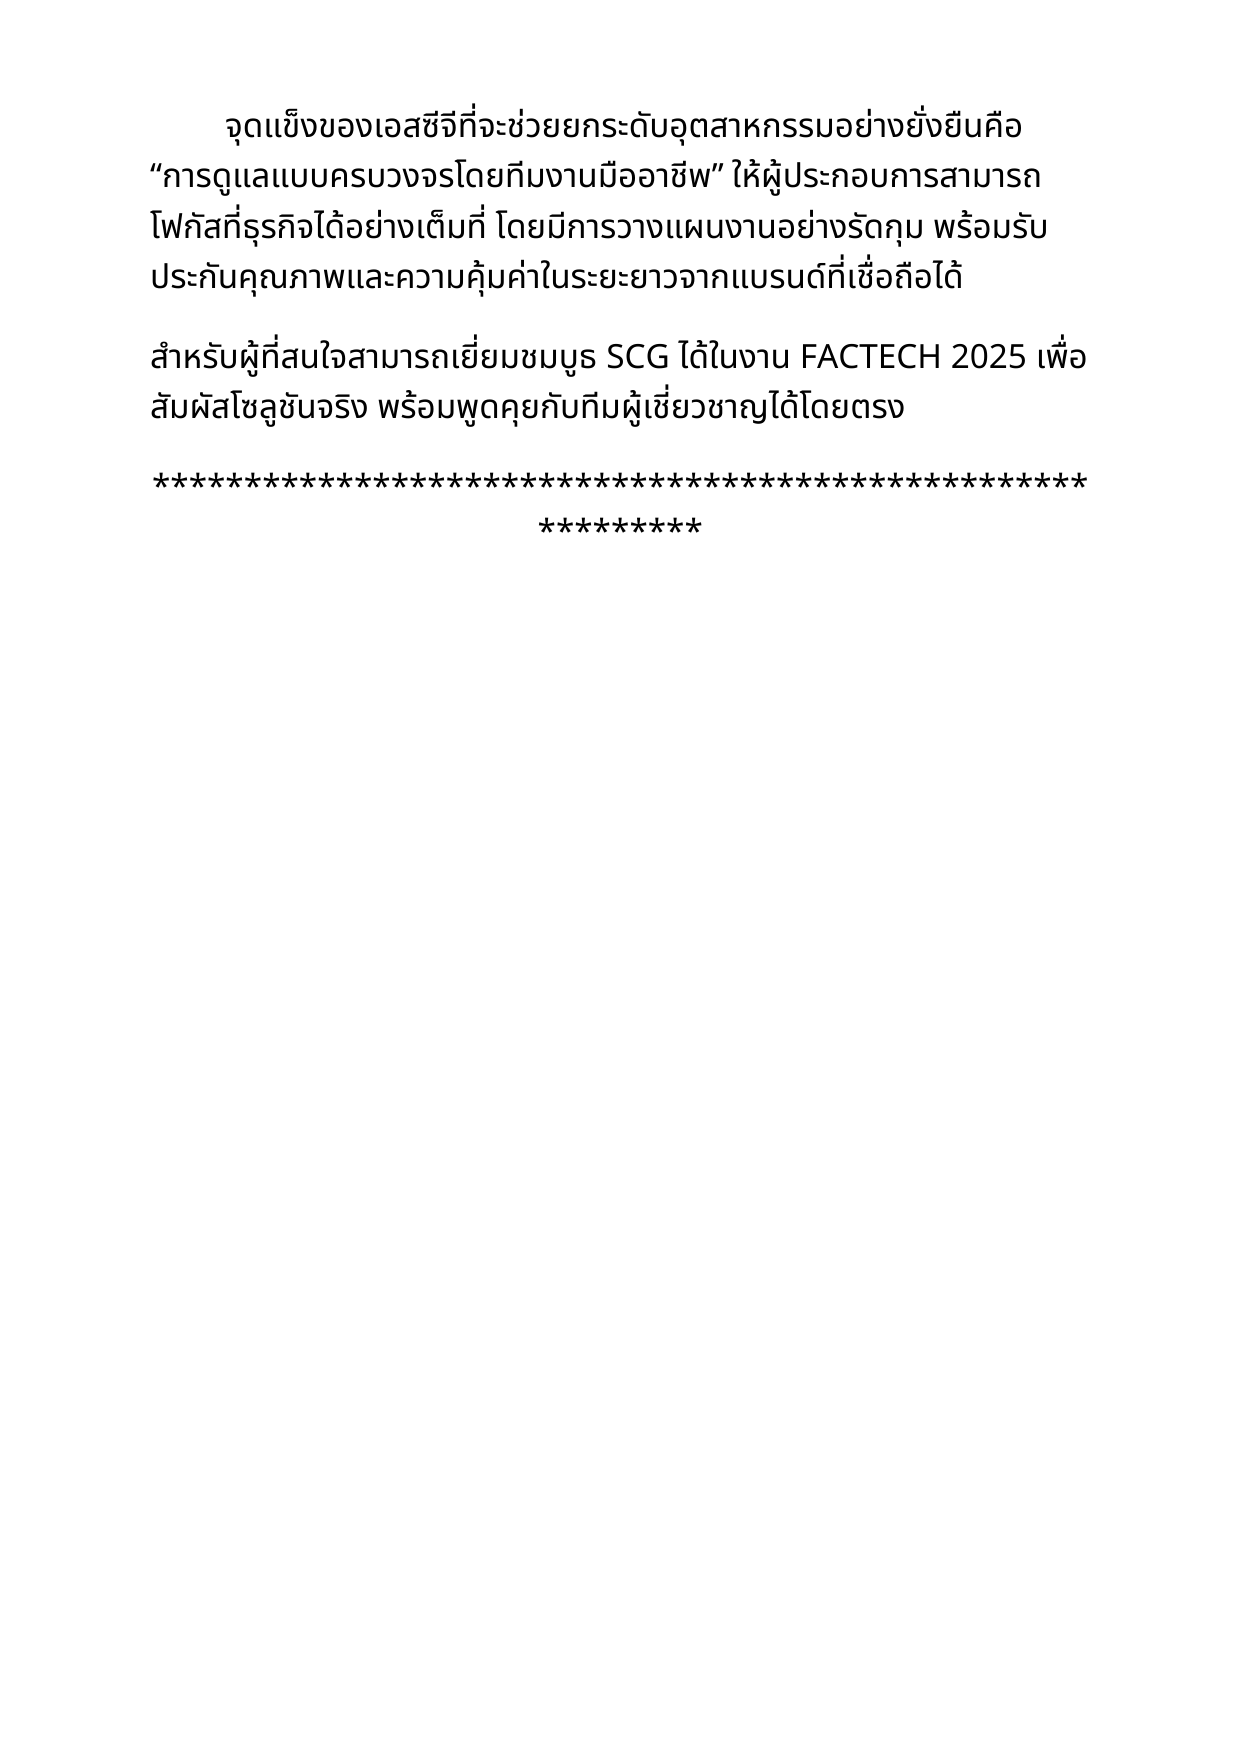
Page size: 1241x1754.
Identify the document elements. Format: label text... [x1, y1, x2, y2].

text ************************************************************ [150, 463, 1090, 554]
text จุดแข็งของเอสซีจีที่จะช่วยยกระดับอุตสาหกรรมอย่างยั่งยืนคือ “การดูแลแบบครบวงจรโดยทีมงานมืออาชีพ” ให้ผู้ประกอบการสามารถโฟกัสที่ธุรกิจได้อย่างเต็มที่ โดยมีการวางแผนงานอย่างรัดกุม พร้อมรับประกันคุณภาพและความคุ้มค่าในระยะยาวจากแบรนด์ที่เชื่อถือได้ [150, 102, 1090, 303]
text สำหรับผู้ที่สนใจสามารถเยี่ยมชมบูธ SCG ได้ในงาน FACTECH 2025 เพื่อสัมผัสโซลูชันจริง พร้อมพูดคุยกับทีมผู้เชี่ยวชาญได้โดยตรง [150, 333, 1090, 434]
